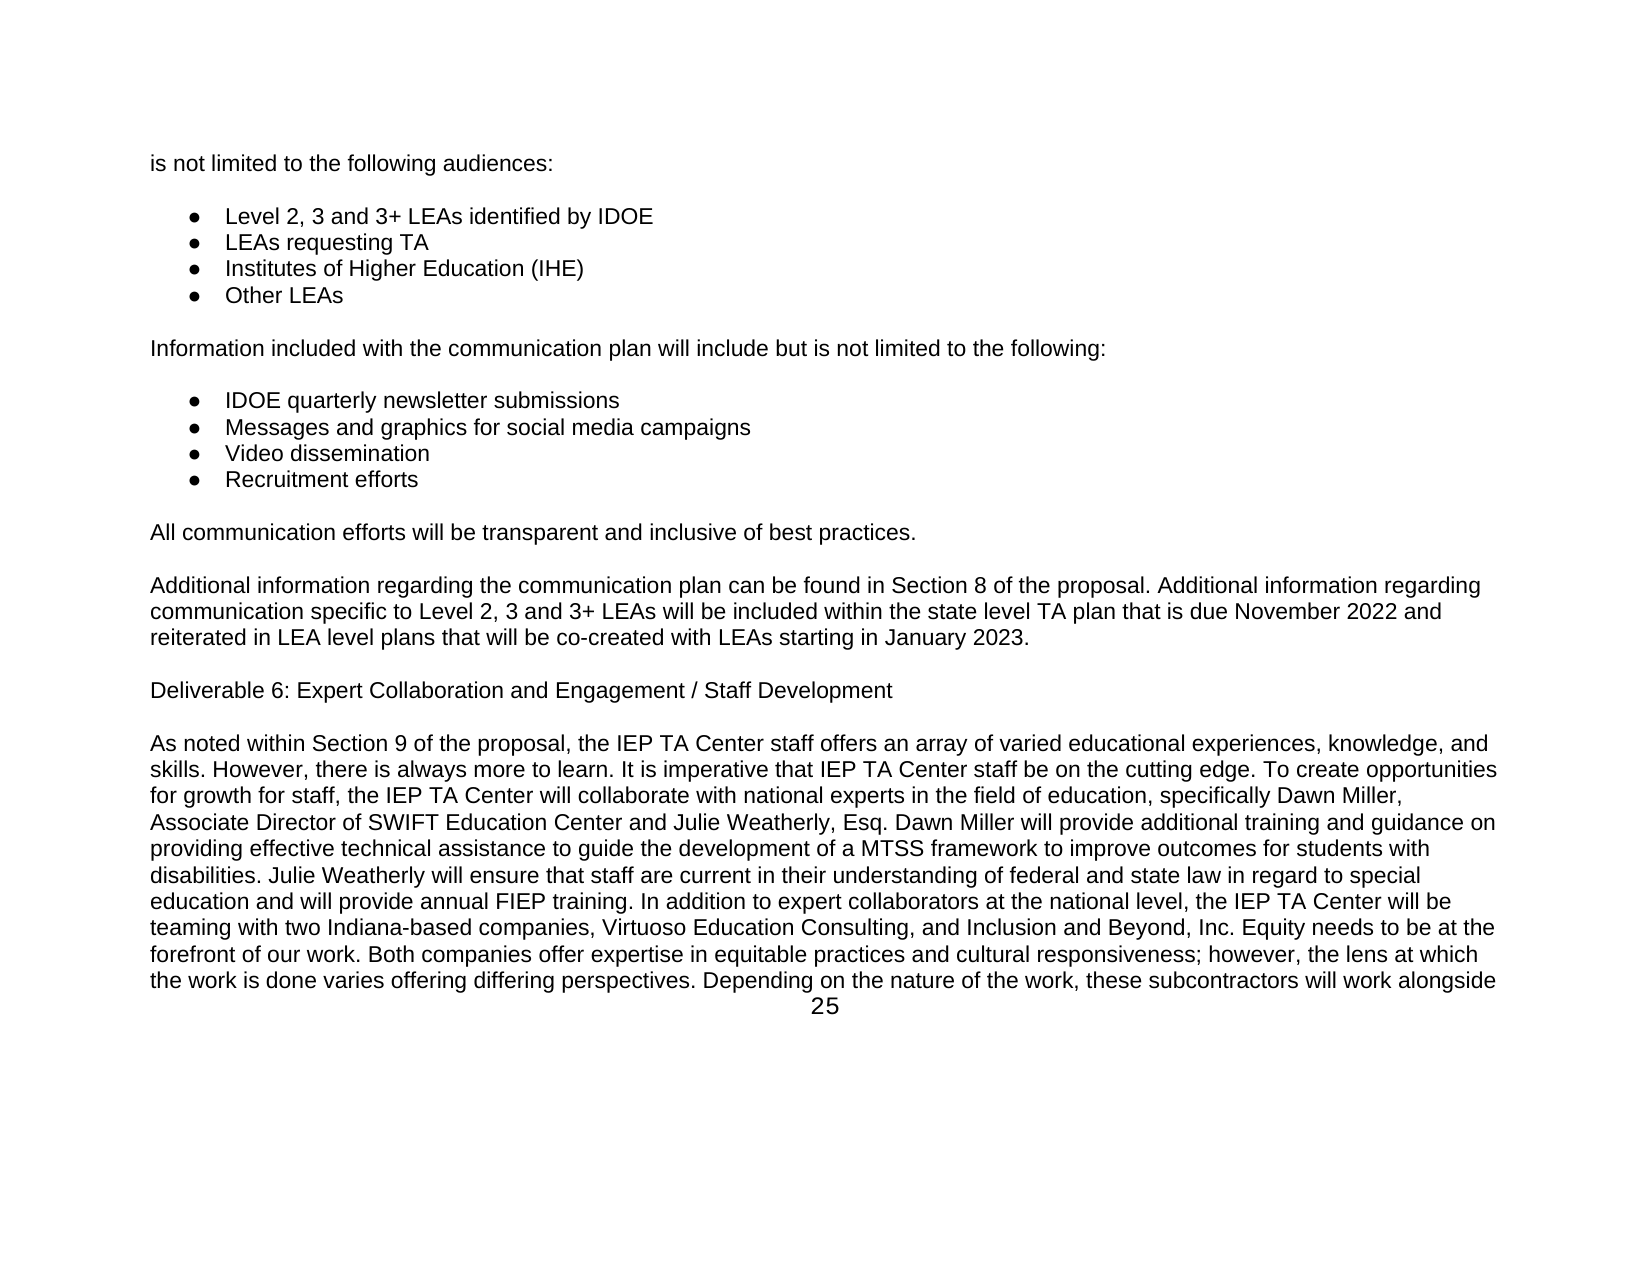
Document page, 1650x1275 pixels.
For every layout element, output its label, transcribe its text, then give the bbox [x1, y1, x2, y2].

list IDOE quarterly newsletter submissions [187, 387, 1500, 413]
list Messages and graphics for social media campaigns [187, 413, 1500, 440]
list Level 2, 3 and 3+ LEAs identified by IDOE [187, 203, 1500, 229]
list LEAs requesting TA [187, 229, 1500, 255]
list Recruitment efforts [187, 466, 1500, 493]
text Deliverable 6: Expert Collaboration and Engagement / Staff Development [150, 677, 1500, 703]
text Information included with the communication plan will include but is not limited to the following: [150, 334, 1500, 361]
list Other LEAs [187, 282, 1500, 308]
text Additional information regarding the communication plan can be found in Section 8 of the proposal. Additional information regarding communication specific to Level 2, 3 and 3+ LEAs will be included within the state level TA plan that is due November 2022 and reiterated in LEA level plans that will be co-created with LEAs starting in January 2023. [150, 572, 1500, 651]
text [150, 150, 1500, 176]
list Institutes of Higher Education (IHE) [187, 255, 1500, 282]
list Video dissemination [187, 440, 1500, 466]
text All communication efforts will be transparent and inclusive of best practices. [150, 519, 1500, 545]
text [150, 730, 1500, 993]
